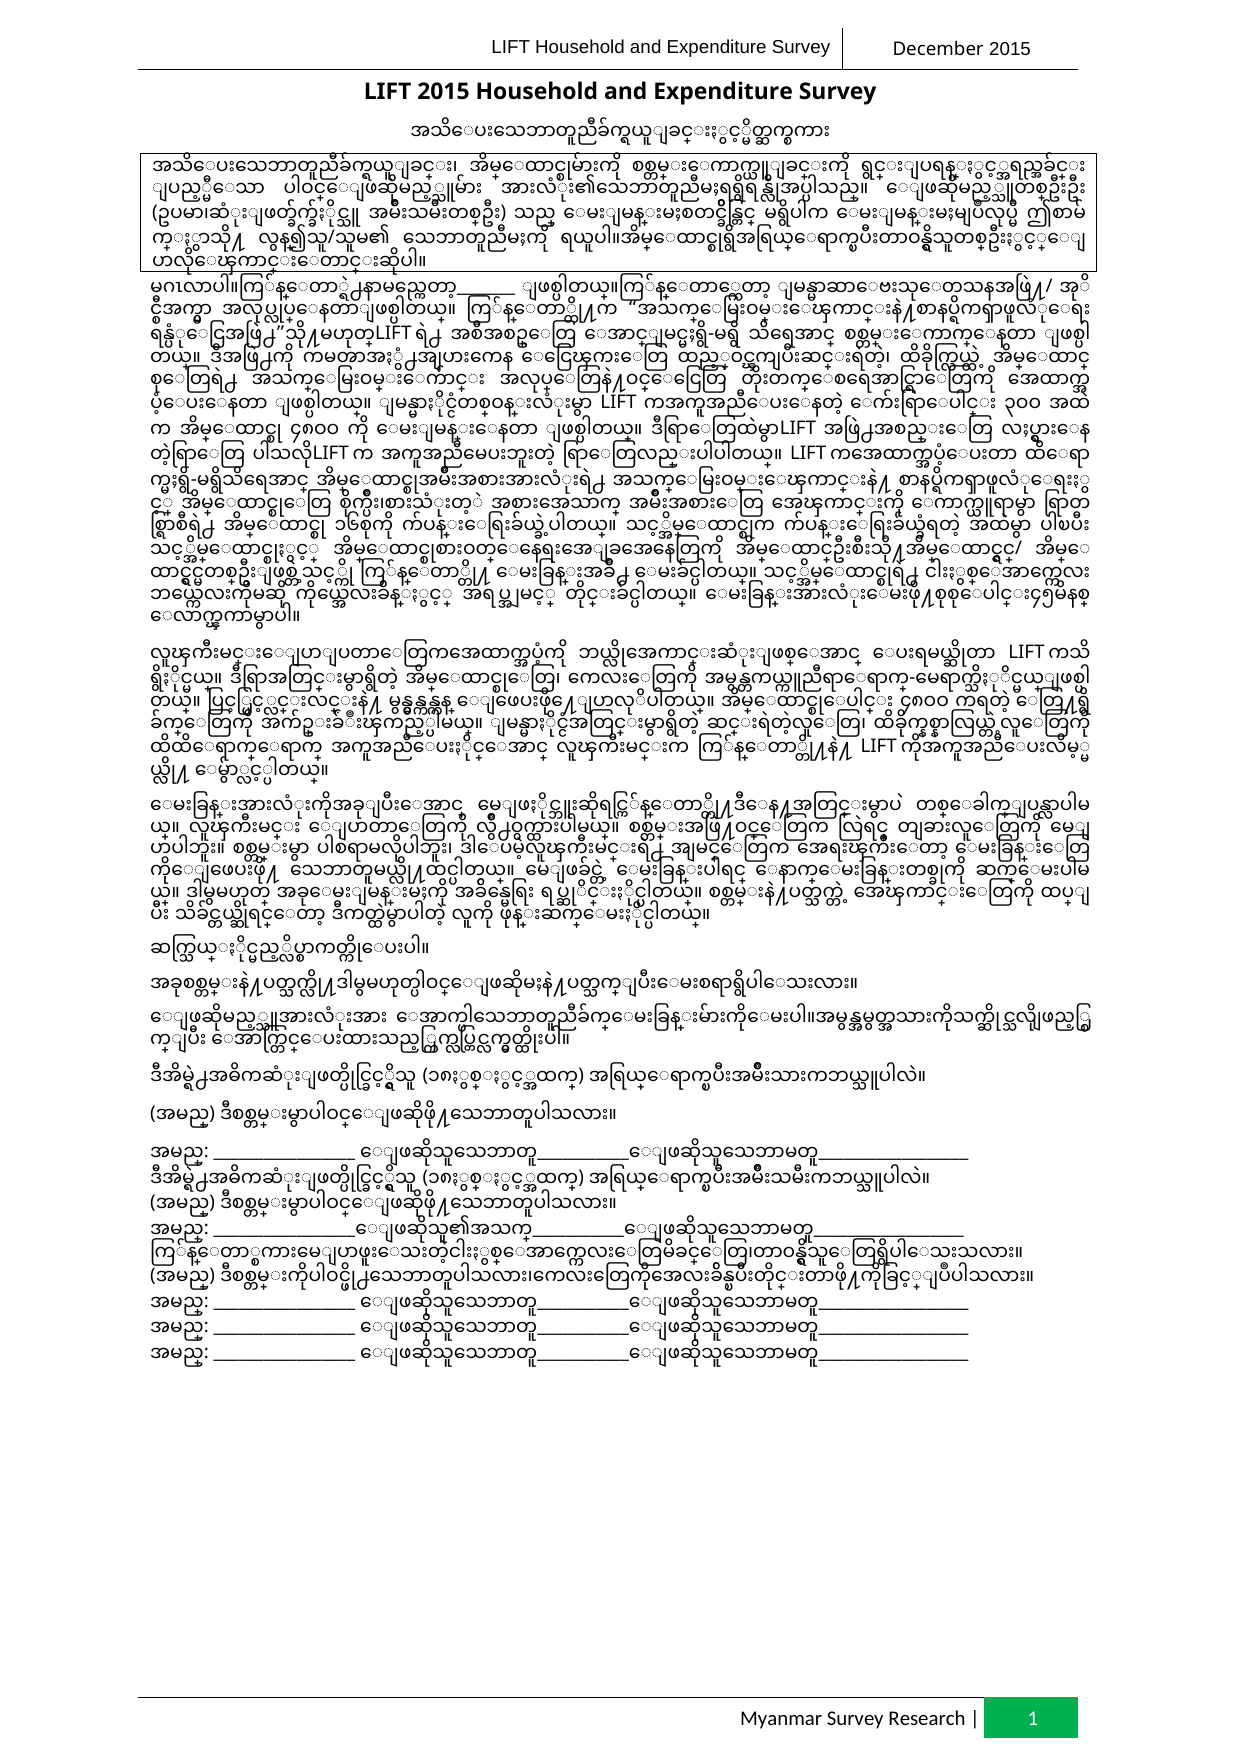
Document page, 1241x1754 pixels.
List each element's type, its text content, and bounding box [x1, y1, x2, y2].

table_header အသိေပးသေဘာတူညီခ်က္ရယူျခင္း၊ အိမ္ေထာင္စုမ်ားကို စစ္တမ္းေကာက္ယူျခင္းကို ရွင္းျပရန္ႏွင့္အရည္အခ်င္း ျပည့္မီေသာ ပါဝင္ေျဖဆိုမည့္သူမ်ား အားလံုး၏သေဘာတူညီမႈရရွိရန္လိုအပ္ပါသည္။ ေျဖဆိုမည့္သူတစ္ဦးဦး (ဥပမာ၊ဆံုးျဖတ္ခ်က္ခ်ႏိုင္သူ အမ်ိဳးသမီးတစ္ဦး) သည္ ေမးျမန္းမႈစတင္ခ်ိိန္တြင္ မရွိပါက ေမးျမန္းမႈမျပဳလုပ္မီ ဤစာမ်က္ႏွာသို႔ လွန္၍သူ/သူမ၏ သေဘာတူညီမႈကို ရယူပါ။အိမ္ေထာင္စုရွိအရြယ္ေရာက္ၿပီးတာဝန္ရွိသူတစ္ဦးႏွင့္ေျပာလိုေၾကာင္းေတာင္းဆိုပါ။ [141, 154, 1096, 271]
text လူၾကီးမင္းေျပာျပတာေတြကအေထာက္အပံ့ကို ဘယ္လိုအေကာင္းဆံုးျဖစ္ေအာင္ ေပးရမယ္ဆိုတာ LIFTကသိရွိႏိုင္မယ္။ ဒီရြာအတြင္းမွာရွိတဲ့ အိမ္ေထာင္စုေတြ၊ ကေလးေတြကို အမွန္တကယ္ကူညီရာေရာက္-မေရာက္သိႏုိင္မယ္ျဖစ္ပါတယ္။ ပြင့္ပြင့္လင္းလင္းနဲ႔ မွန္မွန္ကန္ကန္ ေျဖေပးဖို႔ေျပာလုိပါတယ္။ အိမ္ေထာင္စုေပါင္း ၄၈ဝဝ ကရတဲ့ ေတြ႔ရွိခ်က္ေတြကို အက်ဥ္းခ်ံဳးၾကည့္ပါမယ္။ ျမန္မာႏိုင္ငံအတြင္းမွာရွိတဲ့ ဆင္းရဲတဲ့လူေတြ၊ ထိခိုက္နစ္နာလြယ္တဲ့လူေတြကို ထိထိေရာက္ေရာက္ အကူအညီေပးႏိုင္ေအာင္ လူၾကီးမင္းက ကြ်န္ေတာ္တို႔နဲ႔ LIFTကိုအကူအညီေပးလိမ့္မယ္လို႔ ေမွ်ာ္လင့္ပါတယ္။ [150, 638, 1090, 780]
text ေမးခြန္းအားလံုးကိုအခုျပီးေအာင္ မေျဖႏိုင္ဘူးဆိုရင္ကြ်န္ေတာ္တို႔ဒီေန႔အတြင္းမွာပဲ တစ္ေခါက္ျပန္လာပါမယ္။ လူၾကီးမင္း ေျပာတာေတြကို လွ်ိဳ႕ဝွက္ထားပါမယ္။ စစ္တမ္းအဖြဲ႔ဝင္ေတြက လြဲရင္ တျခားလူေတြကို မေျပာပါဘူး။ စစ္တမ္းမွာ ပါစရာမလိုပါဘူး၊ ဒါေပမဲ့လူၾကီးမင္းရဲ႕ အျမင္ေတြက အေရးၾကီးေတာ့ ေမးခြန္းေတြကိုေျဖေပးဖို႔ သေဘာတူမယ္လို႔ထင္ပါတယ္။ မေျဖခ်င္တဲ့ ေမးခြန္းပါရင္ ေနာက္ေမးခြန္းတစ္ခုကို ဆက္ေမးပါမယ္။ ဒါမွမဟုတ္ အခုေမးျမန္းမႈကို အခ်ိန္မေရြး ရပ္ဆုိင္းႏိုင္ပါတယ္။ စစ္တမ္းနဲ႔ပတ္သက္တဲ့ အေၾကာင္းေတြကို ထပ္ျပီး သိခ်င္တယ္ဆိုရင္ေတာ့ ဒီကတ္ထဲမွာပါတဲ့ လူကို ဖုန္းဆက္ေမးႏိုင္ပါတယ္။ [150, 793, 1090, 924]
text ကြ်န္ေတာ္စကားမေျပာဖူးေသးတဲ့ငါးႏွစ္ေအာက္ကေလးေတြမိခင္ေတြ၊တာဝန္ရွိသူေတြရွိပါေသးသလား။ [153, 1239, 639, 1261]
text ဆက္သြယ္ႏိုင္မည့္လိပ္စာကတ္ကိုေပးပါ။ [174, 936, 1090, 958]
text အခုစစ္တမ္းနဲ႔ပတ္သက္လို႔ဒါမွမဟုတ္ပါဝင္ေျဖဆိုမႈနဲ႔ပတ္သက္ျပီးေမးစရာရွိပါေသးလား။ [150, 971, 1090, 993]
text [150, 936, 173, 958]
text အသိေပးသေဘာတူညီခ်က္ရယူျခင္းႏွင့္မိတ္ဆက္စကား [150, 119, 1090, 141]
text ဒီအိမ္ရဲ႕အဓိကဆံုးျဖတ္ပိုင္ခြင့္ရွိသူ (၁၈ႏွစ္ႏွင့္အထက္) အရြယ္ေရာက္ၿပီးအမ်ိဳးသမီးကဘယ္သူပါလဲ။ [150, 1163, 1090, 1188]
text LIFT 2015 Household and Expenditure Survey [150, 75, 1090, 106]
text (အမည္) ဒီစစ္တမ္းမွာပါဝင္ေျဖဆိုဖို႔သေဘာတူပါသလား။ [150, 1188, 1090, 1214]
text မဂၤလာပါ။ကြ်န္ေတာ္ရဲ႕နာမည္ကေတာ့_______ ျဖစ္ပါတယ္။ကြ်န္ေတာ္ကေတာ့ ျမန္မာဆာေဗးသုေတသနအဖြဲ႔/ အုိင္စီအက္မွာ အလုပ္လုပ္ေနတာျဖစ္ပါတယ္။ ကြ်န္ေတာ္တို႔က “အသက္ေမြးဝမ္းေၾကာင္းနဲ႔စာနပ္ရိကၡာဖူလံုေရးရန္ပံုေငြအဖြဲ႕”သို႔မဟုတ္LIFTရဲ႕ အစီအစဥ္ေတြ ေအာင္ျမင္မႈရွိ-မရွိ သိရေအာင္ စစ္တမ္းေကာက္ေနတာ ျဖစ္ပါတယ္။ ဒီအဖြဲ႕ကို ကမၻာအႏွံ႕အျပားကေန ေငြေၾကးေတြ ထည့္ဝင္ၾကျပီးဆင္းရဲတဲ့၊ ထိခိုက္လြယ္တဲ့ အိမ္ေထာင္စုေတြရဲ႕ အသက္ေမြးဝမ္းေက်ာင္း အလုပ္ေတြနဲ႔ဝင္ေငြေတြ တိုးတက္ေစရေအာင္ရြာေတြကို အေထာက္အပံ့ေပးေနတာ ျဖစ္ပါတယ္။ ျမန္မာႏိုင္ငံတစ္ဝန္းလံုးမွာ LIFT ကအကူအညီေပးေနတဲ့ ေက်းရြာေပါင္း ၃ဝဝ အထဲက အိမ္ေထာင္စု ၄၈ဝဝ ကို ေမးျမန္းေနတာ ျဖစ္ပါတယ္။ ဒီရြာေတြထဲမွာLIFT အဖြဲ႕အစည္းေတြ လႈပ္ရွားေနတဲ့ရြာေတြ ပါသလိုLIFTက အကူအညီမေပးဘူးတဲ့ ရြာေတြလည္းပါပါတယ္။ LIFTကအေထာက္အပံ့ေပးတာ ထိေရာက္မႈရွိ-မရွိသိရေအာင္ အိမ္ေထာင္စုအမ်ိဳးအစားအားလံုးရဲ႕ အသက္ေမြးဝမ္းေၾကာင္းနဲ႔ စာနပ္ရိကၡာဖူလံုေရးႏွင့္ အိမ္ေထာင္စုေတြ စိုက္ပ်ိဳး၊စားသံုးတ့ဲ အစားအေသာက္ အမ်ိဳးအစားေတြ အေၾကာင္းကို ေကာက္ယူရာမွာ ရြာတစ္ရြာစီရဲ႕ အိမ္ေထာင္စု ၁၆စုကို က်ပန္းေရြးခ်ယ္ခဲ့ပါတယ္။ သင့္အိမ္ေထာင္စုက က်ပန္းေရြးခ်ယ္ခံရတဲ့ အထဲမွာ ပါၿပီး သင့္အိမ္ေထာင္စုႏွင့္ အိမ္ေထာင္စုစားဝတ္ေနေရးအေျခအေနေတြကို အိမ္ေထာင္ဦးစီးသို႔အိမ္ေထာင္ရွင္/ အိမ္ေထာင္ရွင္မတစ္ဦးျဖစ္တဲ့သင့္ကို ကြ်န္ေတာ္တို႔ ေမးခြန္းအခ်ိဳ႕ ေမးခ်င္ပါတယ္။ သင့္အိမ္ေထာင္စုရဲ႕ ငါးႏွစ္ေအာက္ကေလး ဘယ္ကေလးကိုမဆို ကိုယ္အေလးခ်ိန္ႏွင့္ အရပ္အျမင့္ တိုင္းခ်င္ပါတယ္။ ေမးခြန္းအားလံုးေမးဖို႔စုစုေပါင္း၄၅မိနစ္ ေလာက္ၾကာမွာပါ။ [150, 272, 1090, 626]
text ေျဖဆိုမည့္သူအားလံုးအား ေအာက္ပါသေဘာတူညီခ်က္ေမးခြန္းမ်ားကိုေမးပါ။အမွန္အမွတ္အသားကိုသက္ဆိုင္သလိုျဖည့္စြက္ျပီး ေအာက္တြင္ေပးထားသည့္ကြက္လပ္တြင္လက္မွတ္ထိုးပါ။ [150, 1005, 1090, 1049]
text အမည္: _________________ေျဖဆိုသူ၏အသက္___________ေျဖဆိုသူသေဘာမတူ__________________ [150, 1214, 1090, 1239]
text (အမည္) ဒီစစ္တမ္းကိုပါဝင္ဖို႕သေဘာတူပါသလား၊ကေလးေတြကိုအေလးခ်ိန္ၿပီးတိုင္းတာဖို႔ကိုခြင့္ျပဳပါသလား။ [150, 1261, 884, 1287]
text အမည္: _________________ ေျဖဆိုသူသေဘာတူ___________ေျဖဆိုသူသေဘာမတူ__________________ [150, 1137, 1090, 1163]
text ကြ်န္ေတာ္စကားမေျပာဖူးေသးတဲ့ငါးႏွစ္ေအာက္ကေလးေတြမိခင္ေတြ၊တာဝန္ရွိသူေတြရွိပါေသးသလား။ [854, 1239, 1090, 1261]
text အမည္: _________________ ေျဖဆိုသူသေဘာတူ___________ေျဖဆိုသူသေဘာမတူ__________________ [150, 1287, 1090, 1312]
text ဒီအိမ္ရဲ႕အဓိကဆံုးျဖတ္ပိုင္ခြင့္ရွိသူ (၁၈ႏွစ္ႏွင့္အထက္) အရြယ္ေရာက္ၿပီးအမ်ိဳးသားကဘယ္သူပါလဲ။ [150, 1061, 1090, 1087]
text အမည္: _________________ ေျဖဆိုသူသေဘာတူ___________ေျဖဆိုသူသေဘာမတူ__________________ [150, 1338, 1090, 1363]
text အမည္: _________________ ေျဖဆိုသူသေဘာတူ___________ေျဖဆိုသူသေဘာမတူ__________________ [150, 1312, 1090, 1338]
text (အမည္) ဒီစစ္တမ္းမွာပါဝင္ေျဖဆိုဖို႔သေဘာတူပါသလား။ [150, 1099, 1090, 1125]
